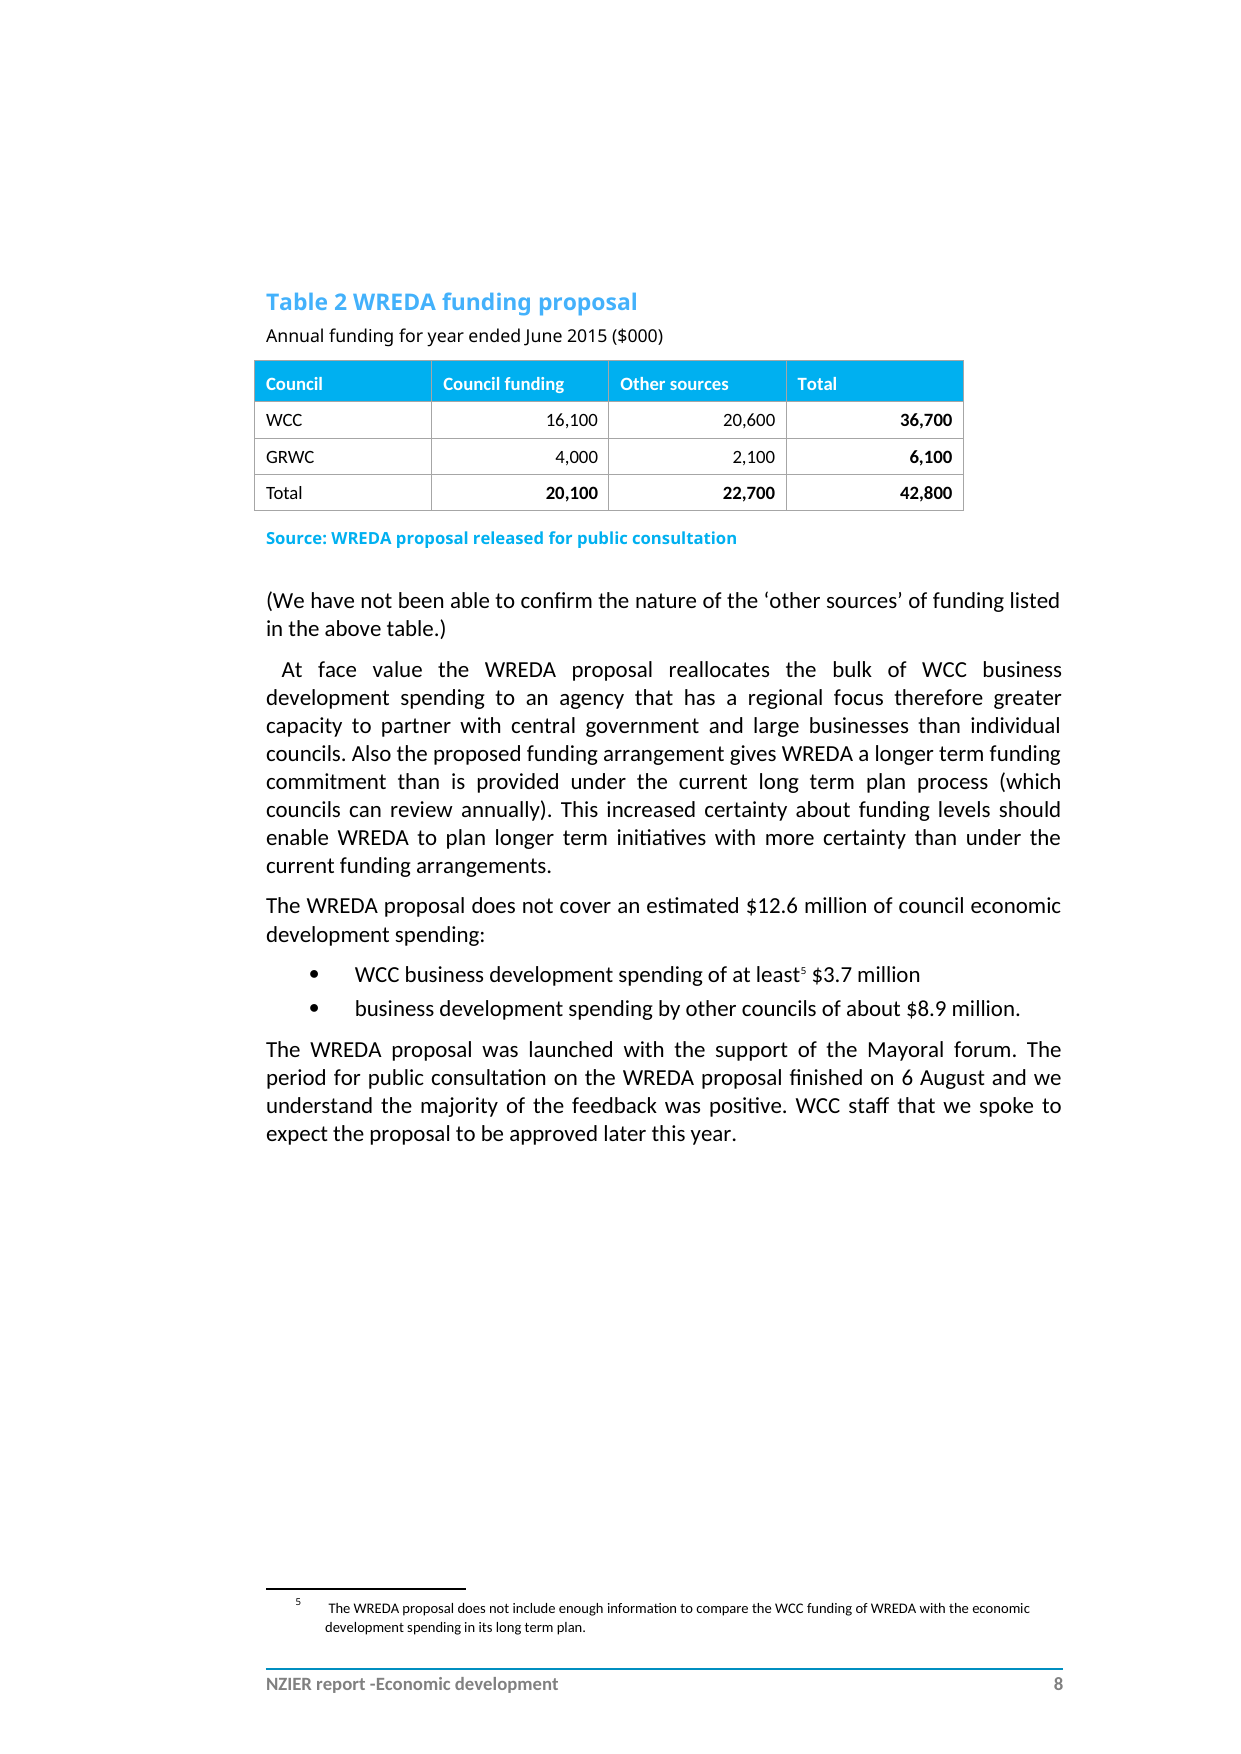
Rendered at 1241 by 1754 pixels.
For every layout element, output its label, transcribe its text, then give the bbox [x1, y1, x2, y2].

table_header Total [787, 361, 963, 401]
table_cell 16,100 [432, 402, 608, 437]
text WCC business development spending of at least $3.7 million [310, 960, 1063, 988]
table_cell 2,100 [609, 439, 786, 474]
table_cell 42,800 [787, 475, 963, 510]
text business development spending by other councils of about $8.9 million. [310, 994, 1063, 1022]
table_cell GRWC [255, 439, 431, 474]
table_header Council funding [432, 361, 608, 401]
table_cell 20,100 [432, 475, 608, 510]
table_header Other sources [609, 361, 786, 401]
subtitle Annual funding for year ended June 2015 ($000) [266, 324, 1063, 348]
table_cell 36,700 [787, 402, 963, 437]
text Source: WREDA proposal released for public consultation [266, 524, 1063, 549]
text The WREDA proposal was launched with the support of the Mayoral forum. The period for public consultation on the WREDA proposal finished on 6 August and we understand the majority of the feedback was positive. WCC staff that we spoke to expect the proposal to be approved later this year. [266, 1035, 1063, 1147]
text At face value the WREDA proposal reallocates the bulk of WCC business development spending to an agency that has a regional focus therefore greater capacity to partner with central government and large businesses than individual councils. Also the proposed funding arrangement gives WREDA a longer term funding commitment than is provided under the current long term plan process (which councils can review annually). This increased certainty about funding levels should enable WREDA to plan longer term initiatives with more certainty than under the current funding arrangements. [266, 655, 1063, 879]
table_cell Total [255, 475, 431, 510]
table_cell 6,100 [787, 439, 963, 474]
table_header Council [255, 361, 431, 401]
table_cell 4,000 [432, 439, 608, 474]
table_cell 20,600 [609, 402, 786, 437]
text (We have not been able to confirm the nature of the ‘other sources’ of funding listed in the above table.) [266, 586, 1063, 642]
text Table 2 WREDA funding proposal [266, 286, 1063, 317]
table_cell 22,700 [609, 475, 786, 510]
table_cell WCC [255, 402, 431, 437]
text The WREDA proposal does not cover an estimated $12.6 million of council economic development spending: [266, 892, 1063, 948]
